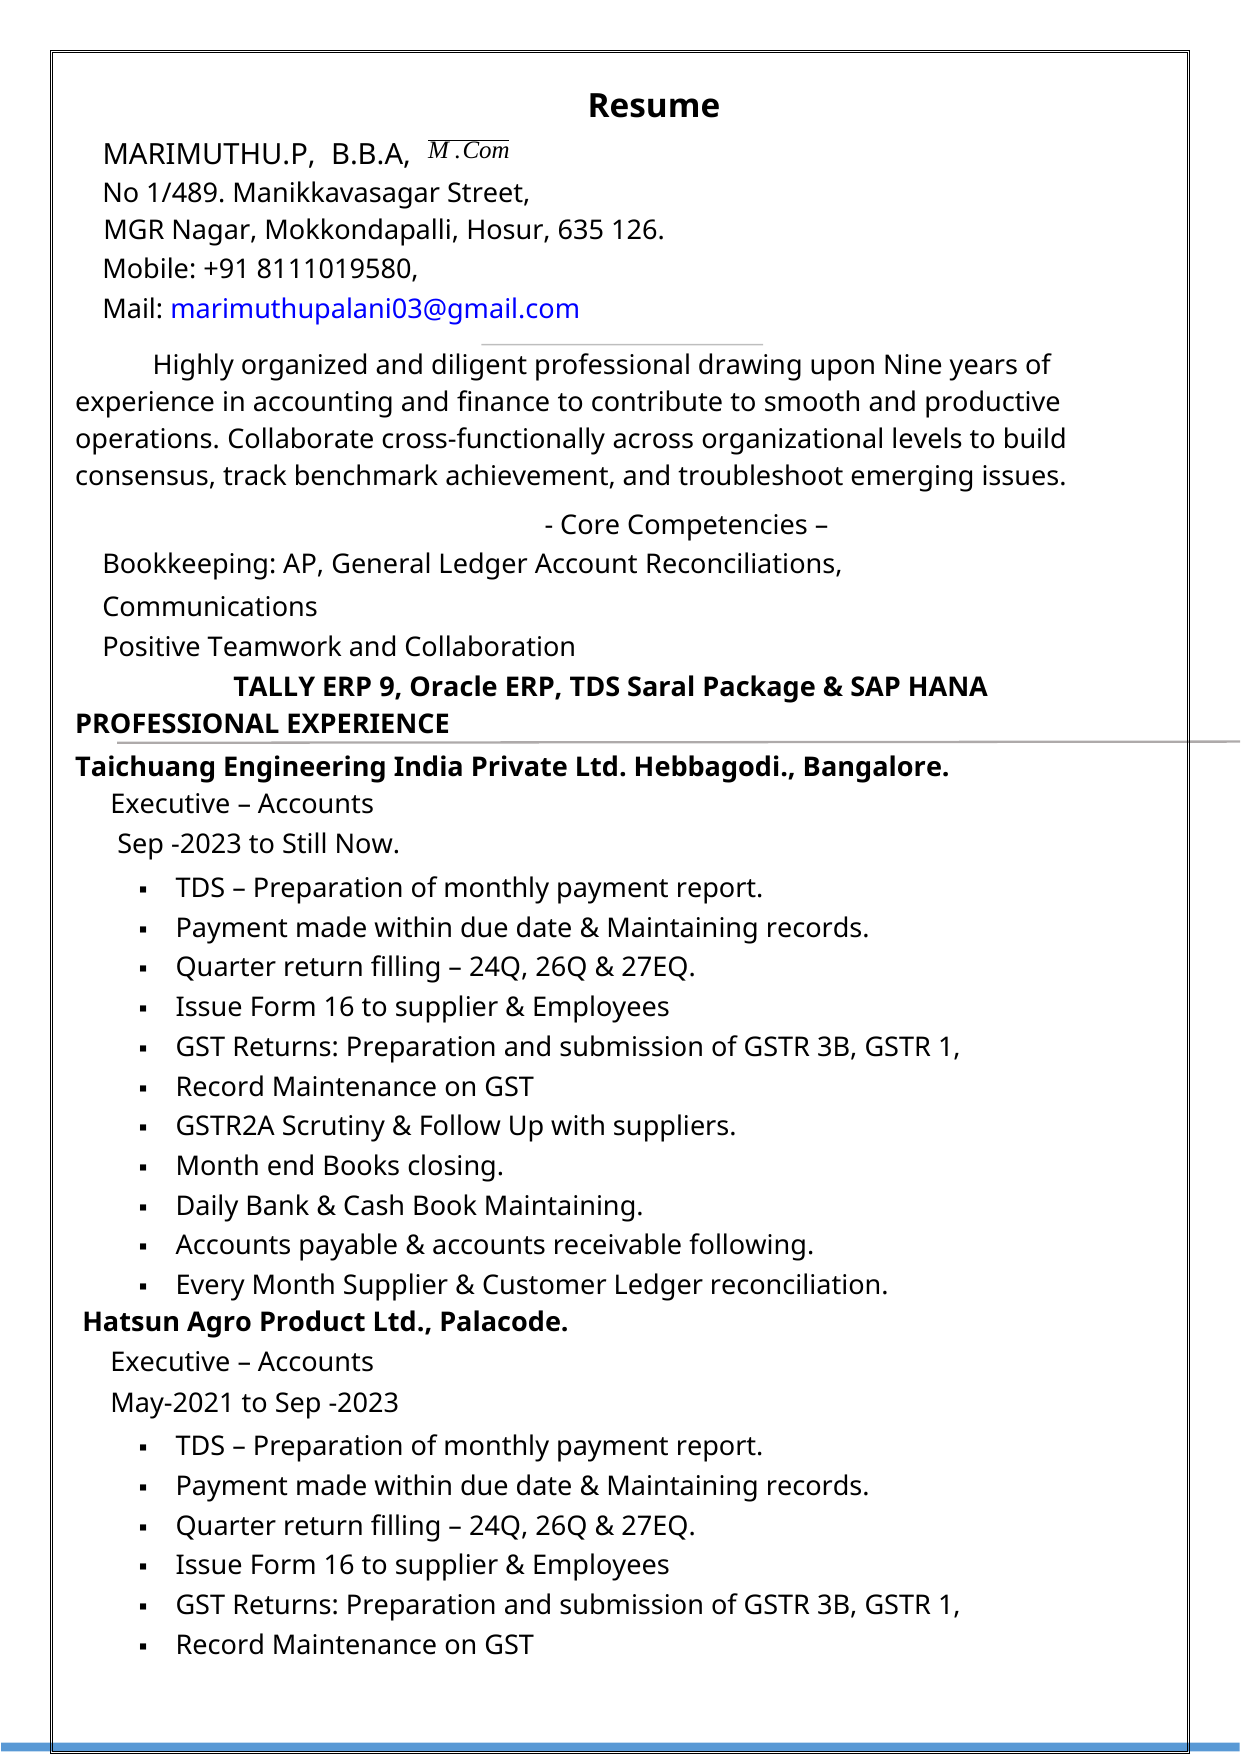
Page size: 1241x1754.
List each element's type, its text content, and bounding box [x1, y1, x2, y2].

list Record Maintenance on GST [138, 1625, 1165, 1662]
list TDS – Preparation of monthly payment report. [138, 868, 1165, 905]
title MARIMUTHU.P, B.B.A, [102, 133, 1165, 173]
text Hatsun Agro Product Ltd., Palacode. [75, 1302, 578, 1339]
text Sep -2023 to Still Now. [75, 825, 578, 862]
text Highly organized and diligent professional drawing upon Nine years of experience in accounting and finance to contribute to smooth and productive operations. Collaborate cross-functionally across organizational levels to build consensus, track benchmark achievement, and troubleshoot emerging issues. [75, 327, 1165, 493]
text Mail: marimuthupalani03@gmail.com [102, 289, 1165, 326]
list Daily Bank & Cash Book Maintaining. [138, 1186, 1165, 1223]
list Payment made within due date & Maintaining records. [138, 908, 1165, 945]
list Month end Books closing. [138, 1146, 1165, 1183]
text Executive – Accounts [75, 1343, 578, 1380]
text PROFESSIONAL EXPERIENCE [75, 704, 1165, 741]
title Resume [102, 81, 1165, 127]
text No 1/489. Manikkavasagar Street, [102, 173, 1165, 210]
list Issue Form 16 to supplier & Employees [138, 987, 1165, 1024]
text Taichuang Engineering India Private Ltd. Hebbagodi., Bangalore. [75, 748, 1165, 784]
list GSTR2A Scrutiny & Follow Up with suppliers. [138, 1107, 1165, 1143]
text May-2021 to Sep -2023 [75, 1383, 578, 1420]
text Executive – Accounts [75, 784, 578, 821]
list Issue Form 16 to supplier & Employees [138, 1546, 1165, 1583]
list GST Returns: Preparation and submission of GSTR 3B, GSTR 1, [138, 1586, 1165, 1622]
text Bookkeeping: AP, General Ledger Account Reconciliations, [102, 545, 1056, 582]
list Quarter return filling – 24Q, 26Q & 27EQ. [138, 948, 1165, 985]
list Payment made within due date & Maintaining records. [138, 1466, 1165, 1503]
text Positive Teamwork and Collaboration [102, 627, 1165, 664]
text MGR Nagar, Mokkondapalli, Hosur, 635 126. [75, 210, 1165, 247]
text - Core Competencies – [544, 505, 1165, 542]
text TALLY ERP 9, Oracle ERP, TDS Saral Package & SAP HANA [102, 668, 1165, 704]
text Mobile: +91 8111019580, [102, 250, 1165, 287]
list Quarter return filling – 24Q, 26Q & 27EQ. [138, 1506, 1165, 1543]
list TDS – Preparation of monthly payment report. [138, 1427, 1165, 1464]
list Record Maintenance on GST [138, 1067, 1165, 1104]
list Every Month Supplier & Customer Ledger reconciliation. [138, 1265, 1165, 1302]
list Accounts payable & accounts receivable following. [138, 1226, 1165, 1263]
text Communications [102, 587, 1056, 624]
list GST Returns: Preparation and submission of GSTR 3B, GSTR 1, [138, 1027, 1165, 1064]
